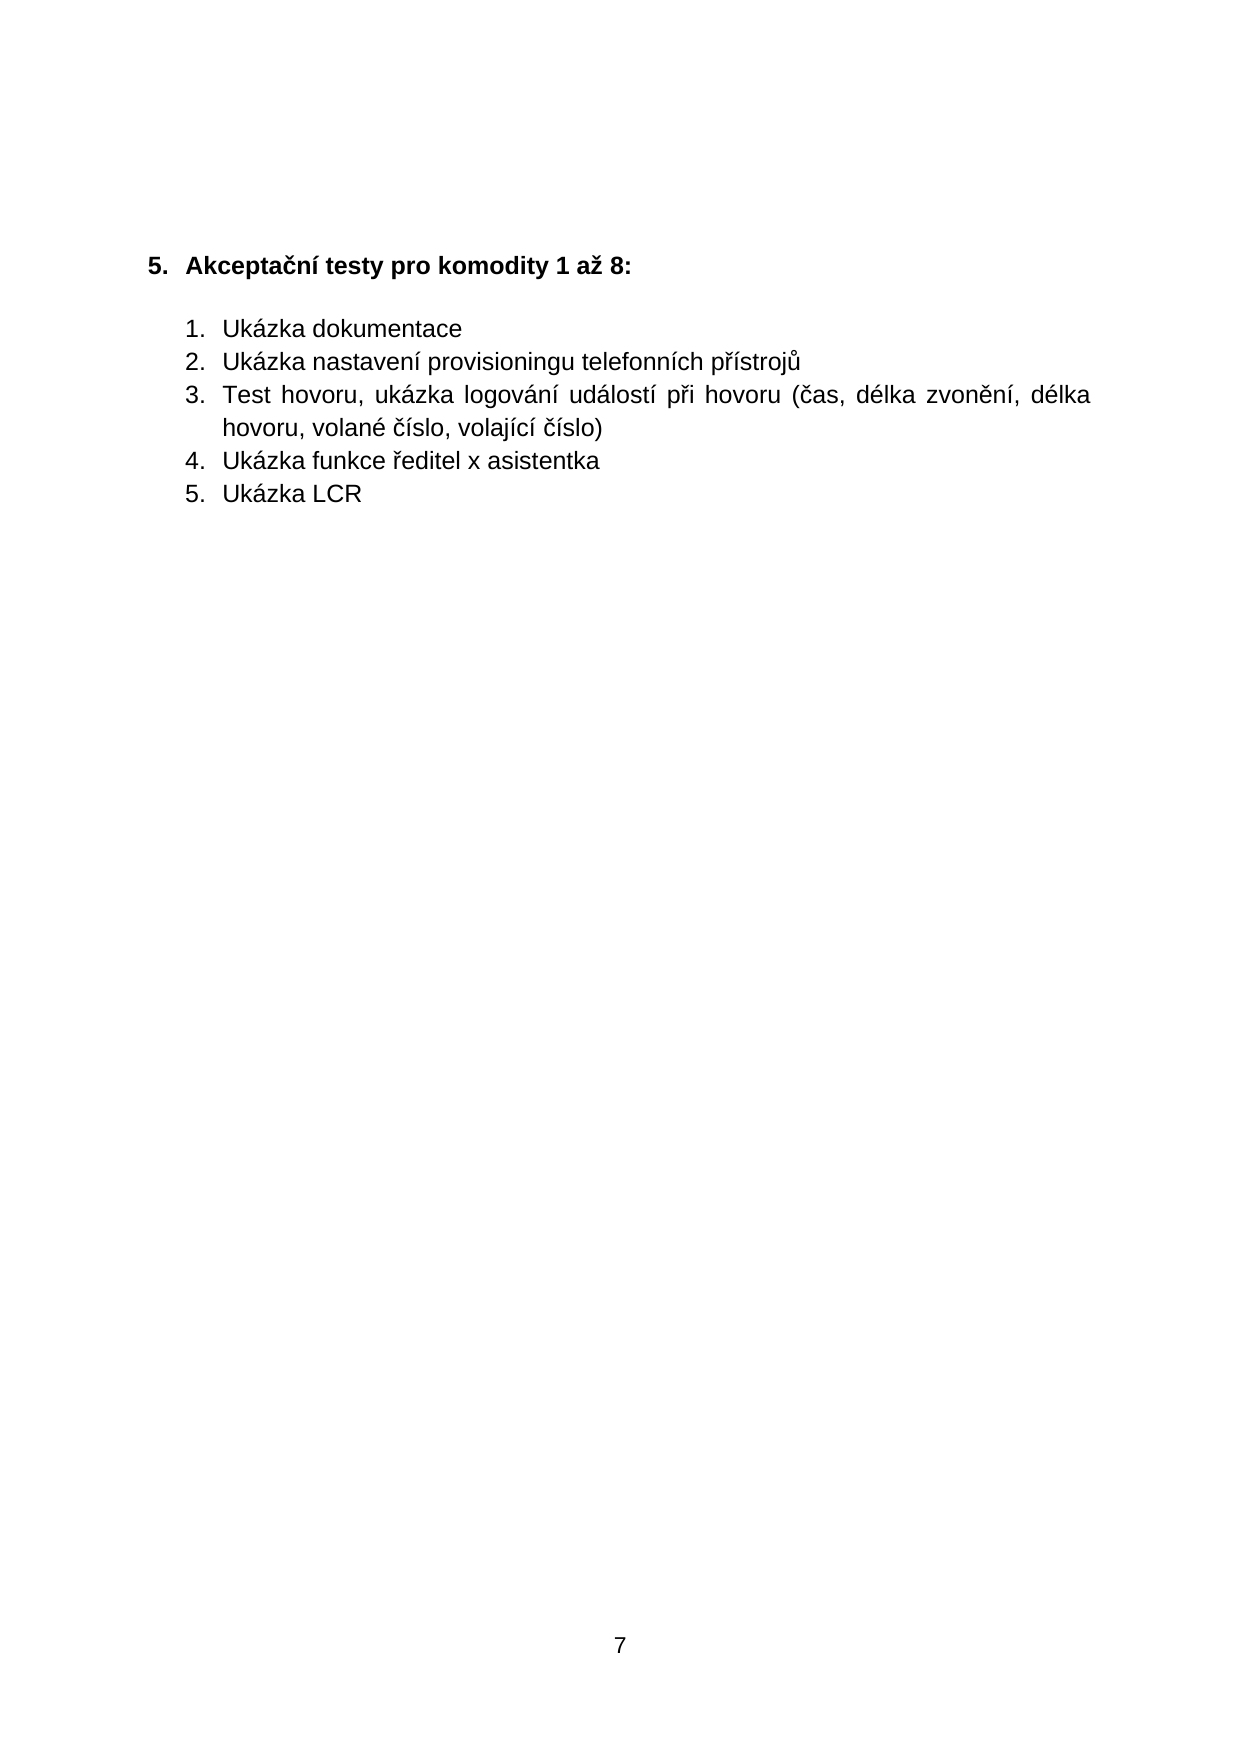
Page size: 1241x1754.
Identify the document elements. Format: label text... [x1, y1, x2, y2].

list Ukázka funkce ředitel x asistentka [185, 446, 1092, 475]
list Ukázka dokumentace [185, 314, 1092, 343]
list Ukázka LCR [185, 479, 1092, 508]
list Ukázka nastavení provisioningu telefonních přístrojů [185, 347, 1092, 376]
list Akceptační testy pro komodity 1 až 8: [148, 251, 1092, 279]
list Test hovoru, ukázka logování událostí při hovoru (čas, délka zvonění, délka hovoru, volané číslo, volající číslo) [185, 380, 1092, 442]
